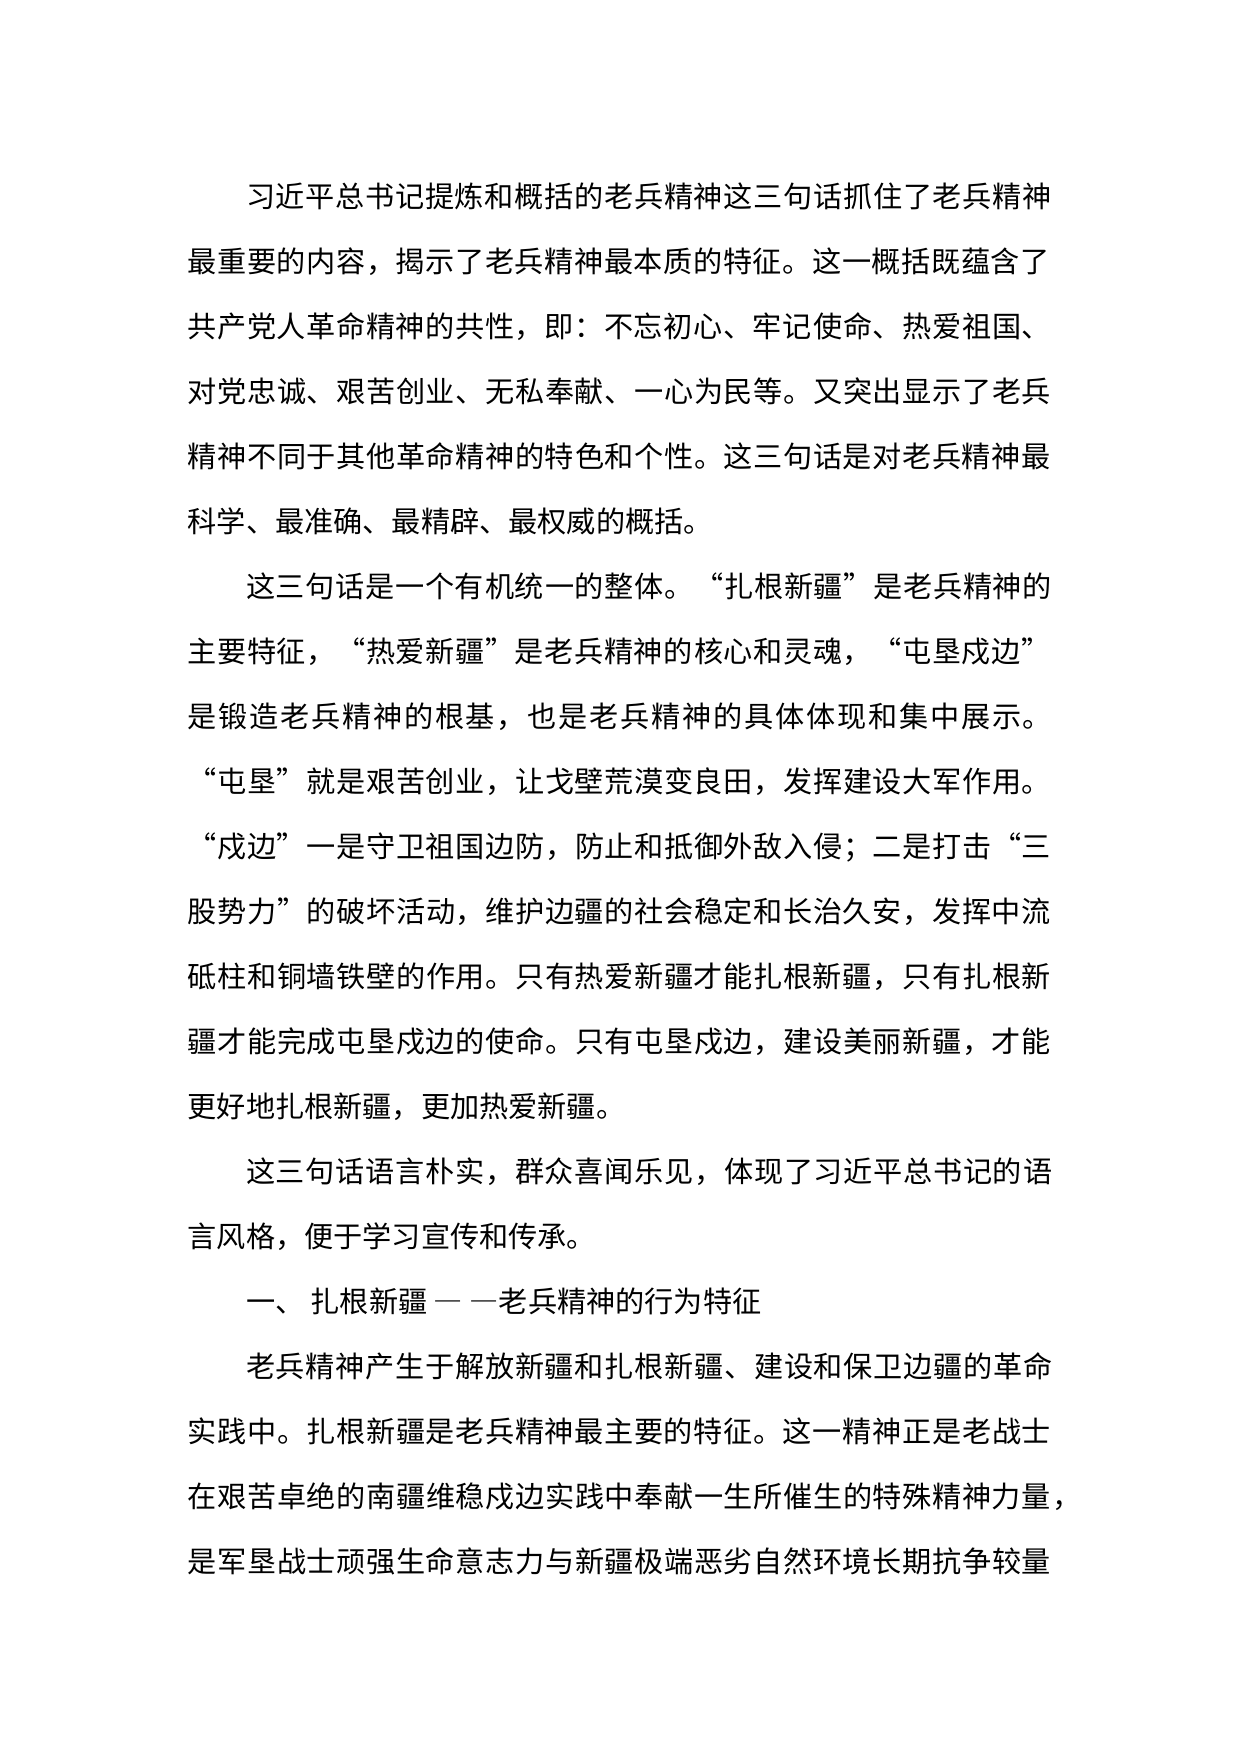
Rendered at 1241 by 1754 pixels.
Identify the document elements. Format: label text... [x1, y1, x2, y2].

text 一、 扎根新疆 — —老兵精神的行为特征 [187, 1267, 1053, 1332]
text 这三句话是一个有机统一的整体。“扎根新疆”是老兵精神的主要特征，“热爱新疆”是老兵精神的核心和灵魂，“屯垦戍边”是锻造老兵精神的根基，也是老兵精神的具体体现和集中展示。“屯垦”就是艰苦创业，让戈壁荒漠变良田，发挥建设大军作用。“戍边”一是守卫祖国边防，防止和抵御外敌入侵；二是打击“三股势力”的破坏活动，维护边疆的社会稳定和长治久安，发挥中流砥柱和铜墙铁壁的作用。只有热爱新疆才能扎根新疆，只有扎根新疆才能完成屯垦戍边的使命。只有屯垦戍边，建设美丽新疆，才能更好地扎根新疆，更加热爱新疆。 [187, 552, 1053, 1137]
text 习近平总书记提炼和概括的老兵精神这三句话抓住了老兵精神最重要的内容，揭示了老兵精神最本质的特征。这一概括既蕴含了共产党人革命精神的共性，即：不忘初心、牢记使命、热爱祖国、对党忠诚、艰苦创业、无私奉献、一心为民等。又突出显示了老兵精神不同于其他革命精神的特色和个性。这三句话是对老兵精神最科学、最准确、最精辟、最权威的概括。 [187, 162, 1053, 552]
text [187, 1332, 1053, 1592]
text 这三句话语言朴实，群众喜闻乐见，体现了习近平总书记的语言风格，便于学习宣传和传承。 [187, 1137, 1053, 1267]
